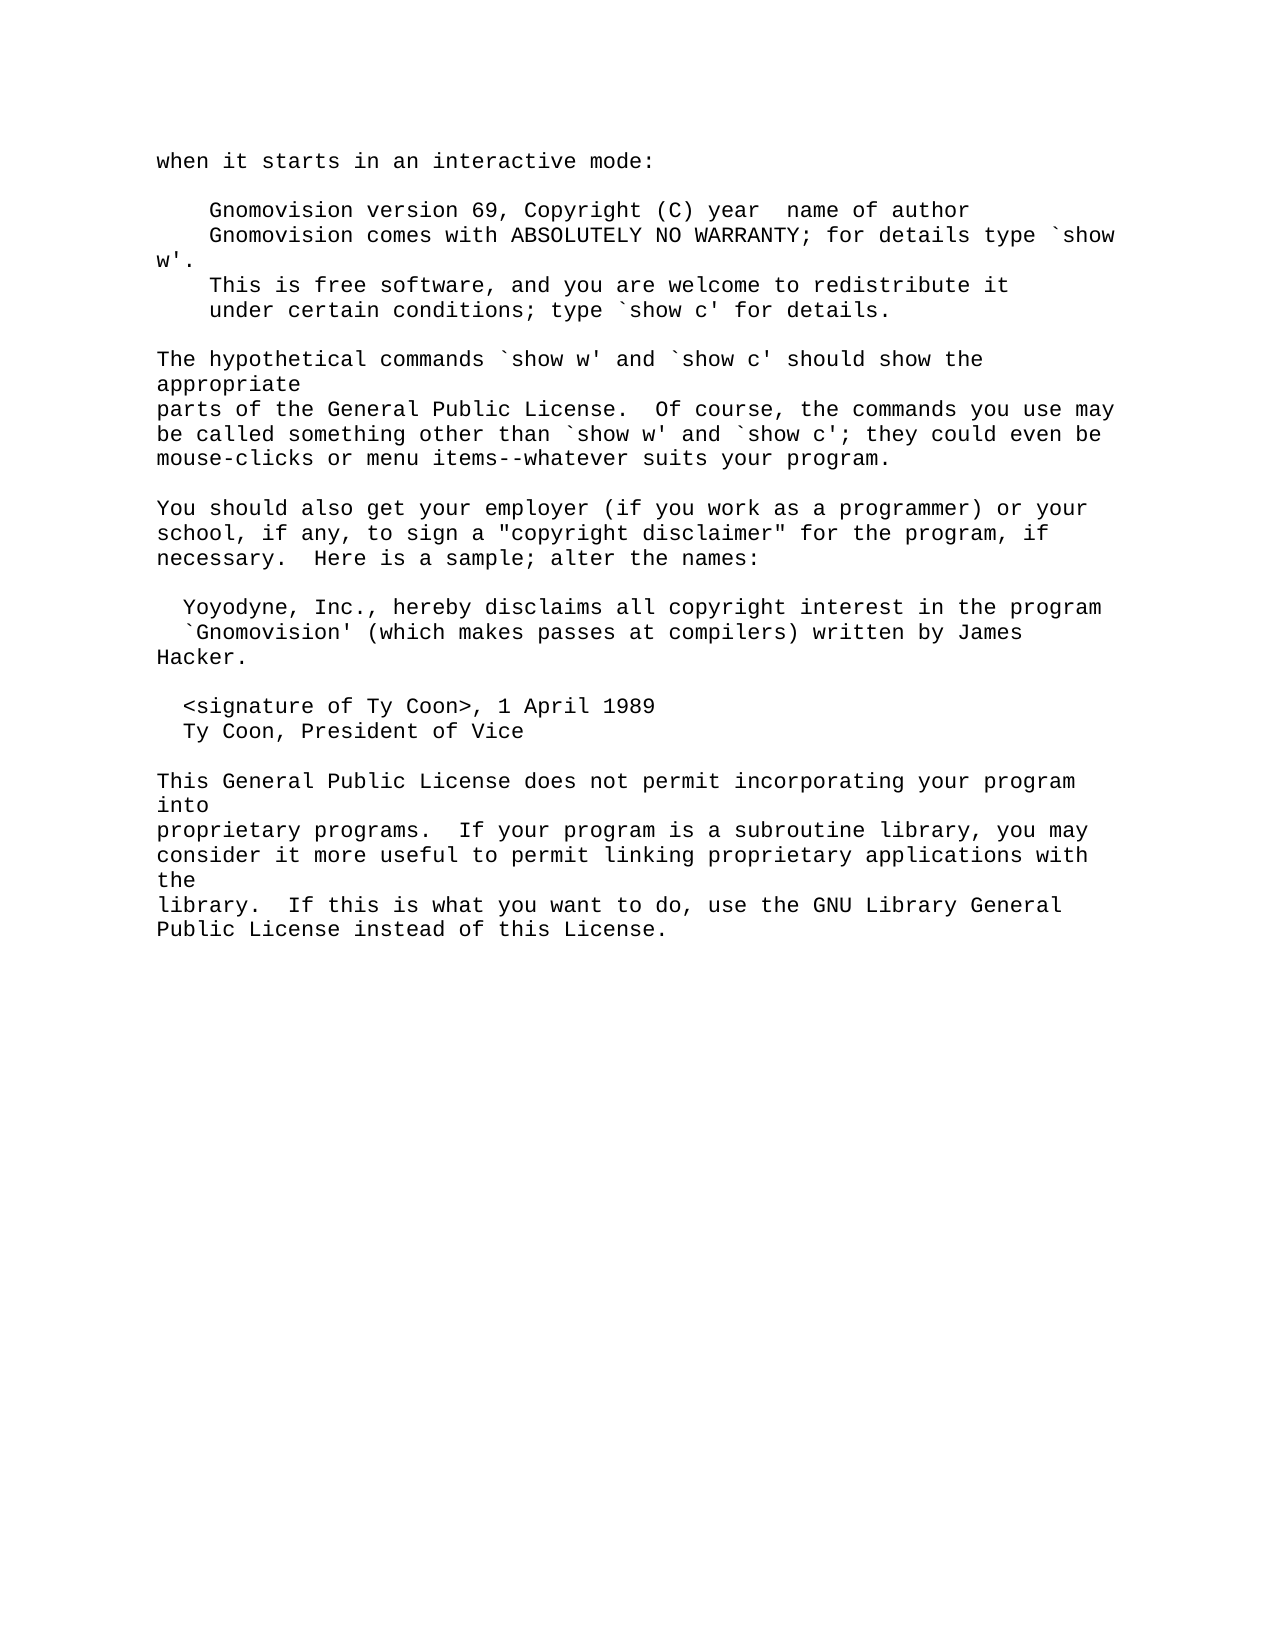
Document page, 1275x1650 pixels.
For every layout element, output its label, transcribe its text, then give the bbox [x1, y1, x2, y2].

text consider it more useful to permit linking proprietary applications with the [156, 844, 1118, 894]
text Gnomovision version 69, Copyright (C) year name of author [156, 199, 1118, 224]
text proprietary programs. If your program is a subroutine library, you may [156, 819, 1118, 844]
text be called something other than `show w' and `show c'; they could even be [156, 423, 1118, 447]
text Gnomovision comes with ABSOLUTELY NO WARRANTY; for details type `show w'. [156, 224, 1118, 274]
text You should also get your employer (if you work as a programmer) or your [156, 497, 1118, 522]
text mouse-clicks or menu items--whatever suits your program. [156, 447, 1118, 472]
text <signature of Ty Coon>, 1 April 1989 [156, 695, 1118, 720]
text `Gnomovision' (which makes passes at compilers) written by James Hacker. [156, 621, 1118, 671]
text necessary. Here is a sample; alter the names: [156, 547, 1118, 571]
text The hypothetical commands `show w' and `show c' should show the appropriate [156, 348, 1118, 398]
text when it starts in an interactive mode: [156, 150, 1118, 175]
text This is free software, and you are welcome to redistribute it [156, 274, 1118, 299]
text Public License instead of this License. [156, 918, 1118, 943]
text Yoyodyne, Inc., hereby disclaims all copyright interest in the program [156, 596, 1118, 621]
text under certain conditions; type `show c' for details. [156, 299, 1118, 323]
text school, if any, to sign a "copyright disclaimer" for the program, if [156, 522, 1118, 547]
text library. If this is what you want to do, use the GNU Library General [156, 894, 1118, 918]
text This General Public License does not permit incorporating your program into [156, 770, 1118, 819]
text parts of the General Public License. Of course, the commands you use may [156, 398, 1118, 423]
text Ty Coon, President of Vice [156, 720, 1118, 745]
